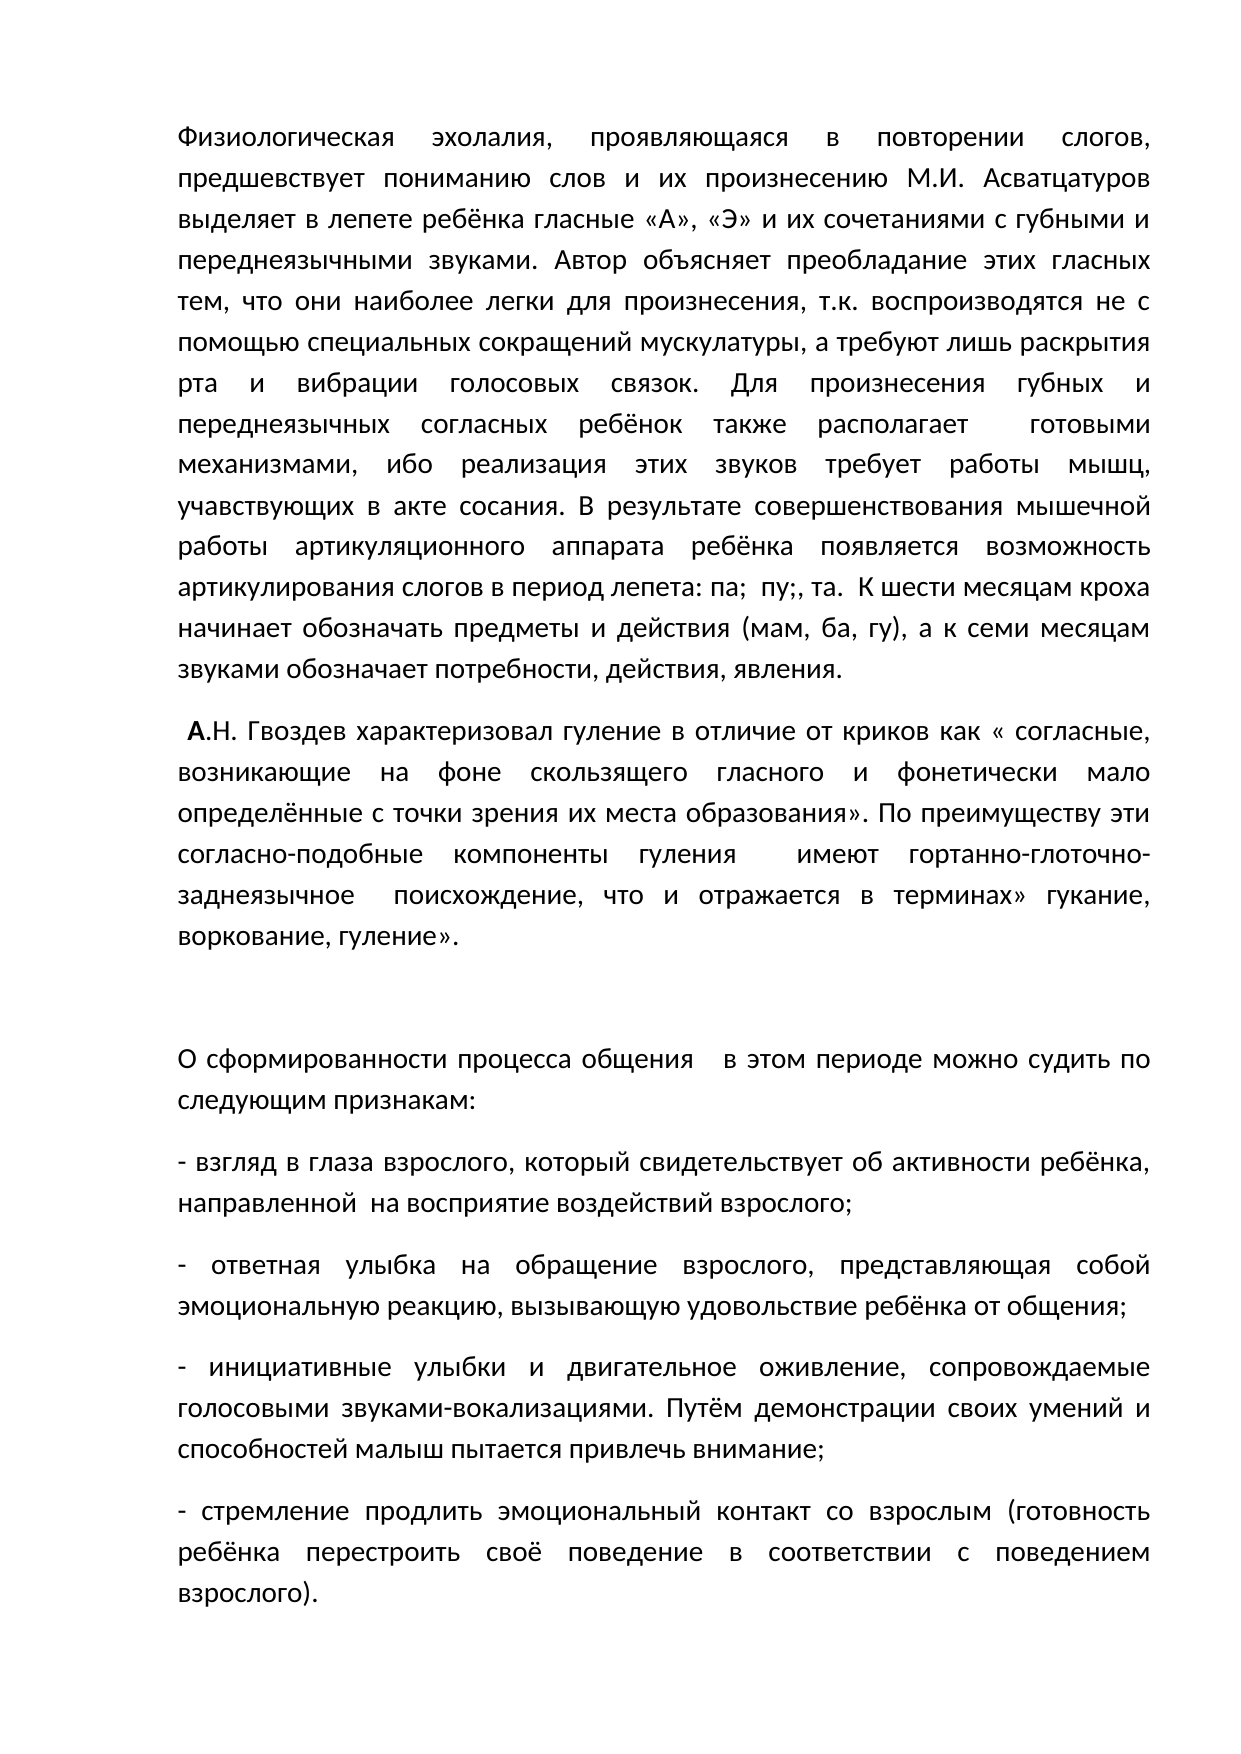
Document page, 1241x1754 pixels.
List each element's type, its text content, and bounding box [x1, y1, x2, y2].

text Физиологическая эхолалия, проявляющаяся в повторении слогов, предшевствует пониманию слов и их произнесению М.И. Асватцатуров выделяет в лепете ребёнка гласные «А», «Э» и их сочетаниями с губными и переднеязычными звуками. Автор объясняет преобладание этих гласных тем, что они наиболее легки для произнесения, т.к. воспроизводятся не с помощью специальных сокращений мускулатуры, а требуют лишь раскрытия рта и вибрации голосовых связок. Для произнесения губных и переднеязычных согласных ребёнок также располагает готовыми механизмами, ибо реализация этих звуков требует работы мышц, учавствующих в акте сосания. В результате совершенствования мышечной работы артикуляционного аппарата ребёнка появляется возможность артикулирования слогов в период лепета: па; пу;, та. К шести месяцам кроха начинает обозначать предметы и действия (мам, ба, гу), а к семи месяцам звуками обозначает потребности, действия, явления. [177, 118, 1152, 686]
text - инициативные улыбки и двигательное оживление, сопровождаемые голосовыми звуками-вокализациями. Путём демонстрации своих умений и способностей малыш пытается привлечь внимание; [177, 1348, 1152, 1466]
text - ответная улыбка на обращение взрослого, представляющая собой эмоциональную реакцию, вызывающую удовольствие ребёнка от общения; [177, 1246, 1152, 1322]
text - стремление продлить эмоциональный контакт со взрослым (готовность ребёнка перестроить своё поведение в соответствии с поведением взрослого). [177, 1492, 1152, 1609]
text - взгляд в глаза взрослого, который свидетельствует об активности ребёнка, направленной на восприятие воздействий взрослого; [177, 1143, 1152, 1219]
text А.Н. Гвоздев характеризовал гуление в отличие от криков как « согласные, возникающие на фоне скользящего гласного и фонетически мало определённые с точки зрения их места образования». По преимуществу эти согласно-подобные компоненты гуления имеют гортанно-глоточно-заднеязычное поисхождение, что и отражается в терминах» гукание, воркование, гуление». [177, 712, 1152, 952]
text О сформированности процесса общения в этом периоде можно судить по следующим признакам: [177, 1040, 1152, 1117]
